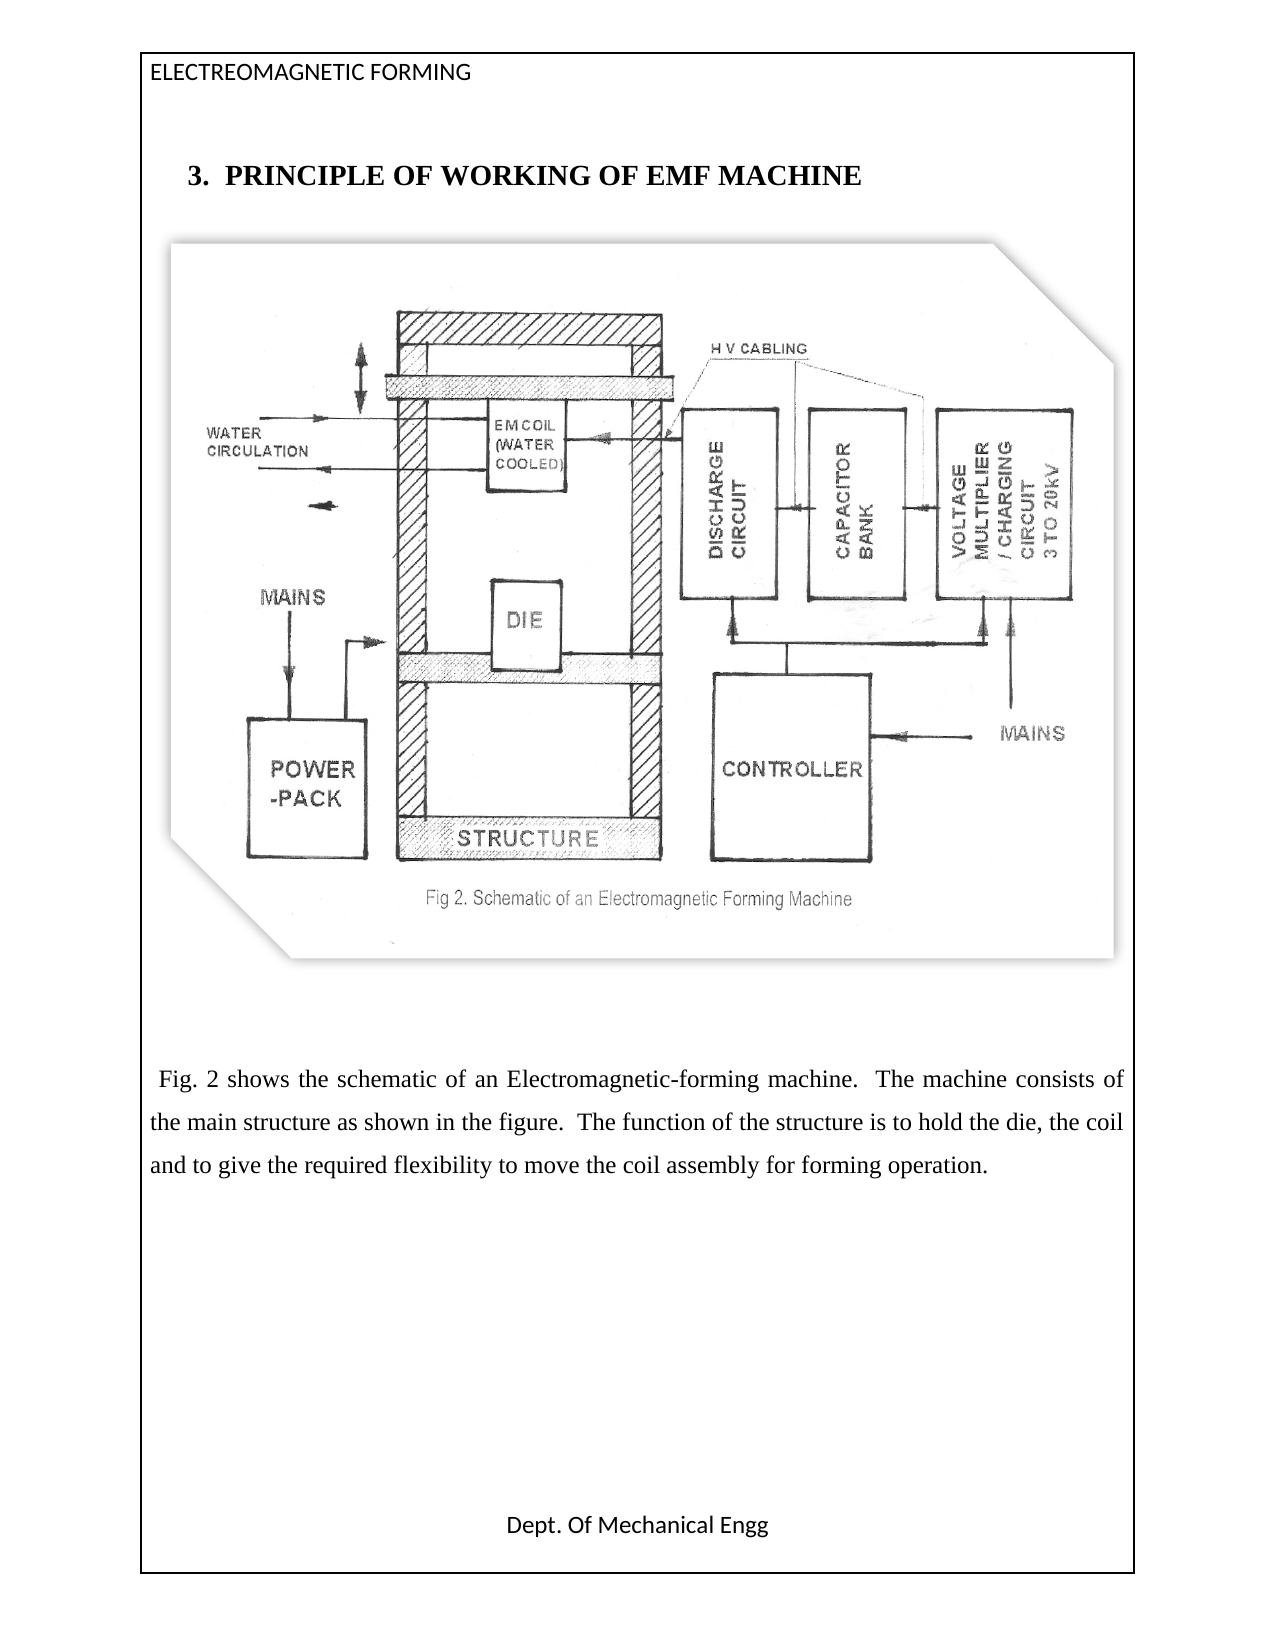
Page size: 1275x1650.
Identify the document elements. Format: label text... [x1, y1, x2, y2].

picture [186, 259, 1099, 943]
list PRINCIPLE OF WORKING OF EMF MACHINE [187, 158, 1125, 191]
text Fig. 2 shows the schematic of an Electromagnetic-forming machine. The machine consists of the main structure as shown in the figure. The function of the structure is to hold the die, the coil and to give the required flexibility to move the coil assembly for forming operation. [150, 1064, 1125, 1179]
